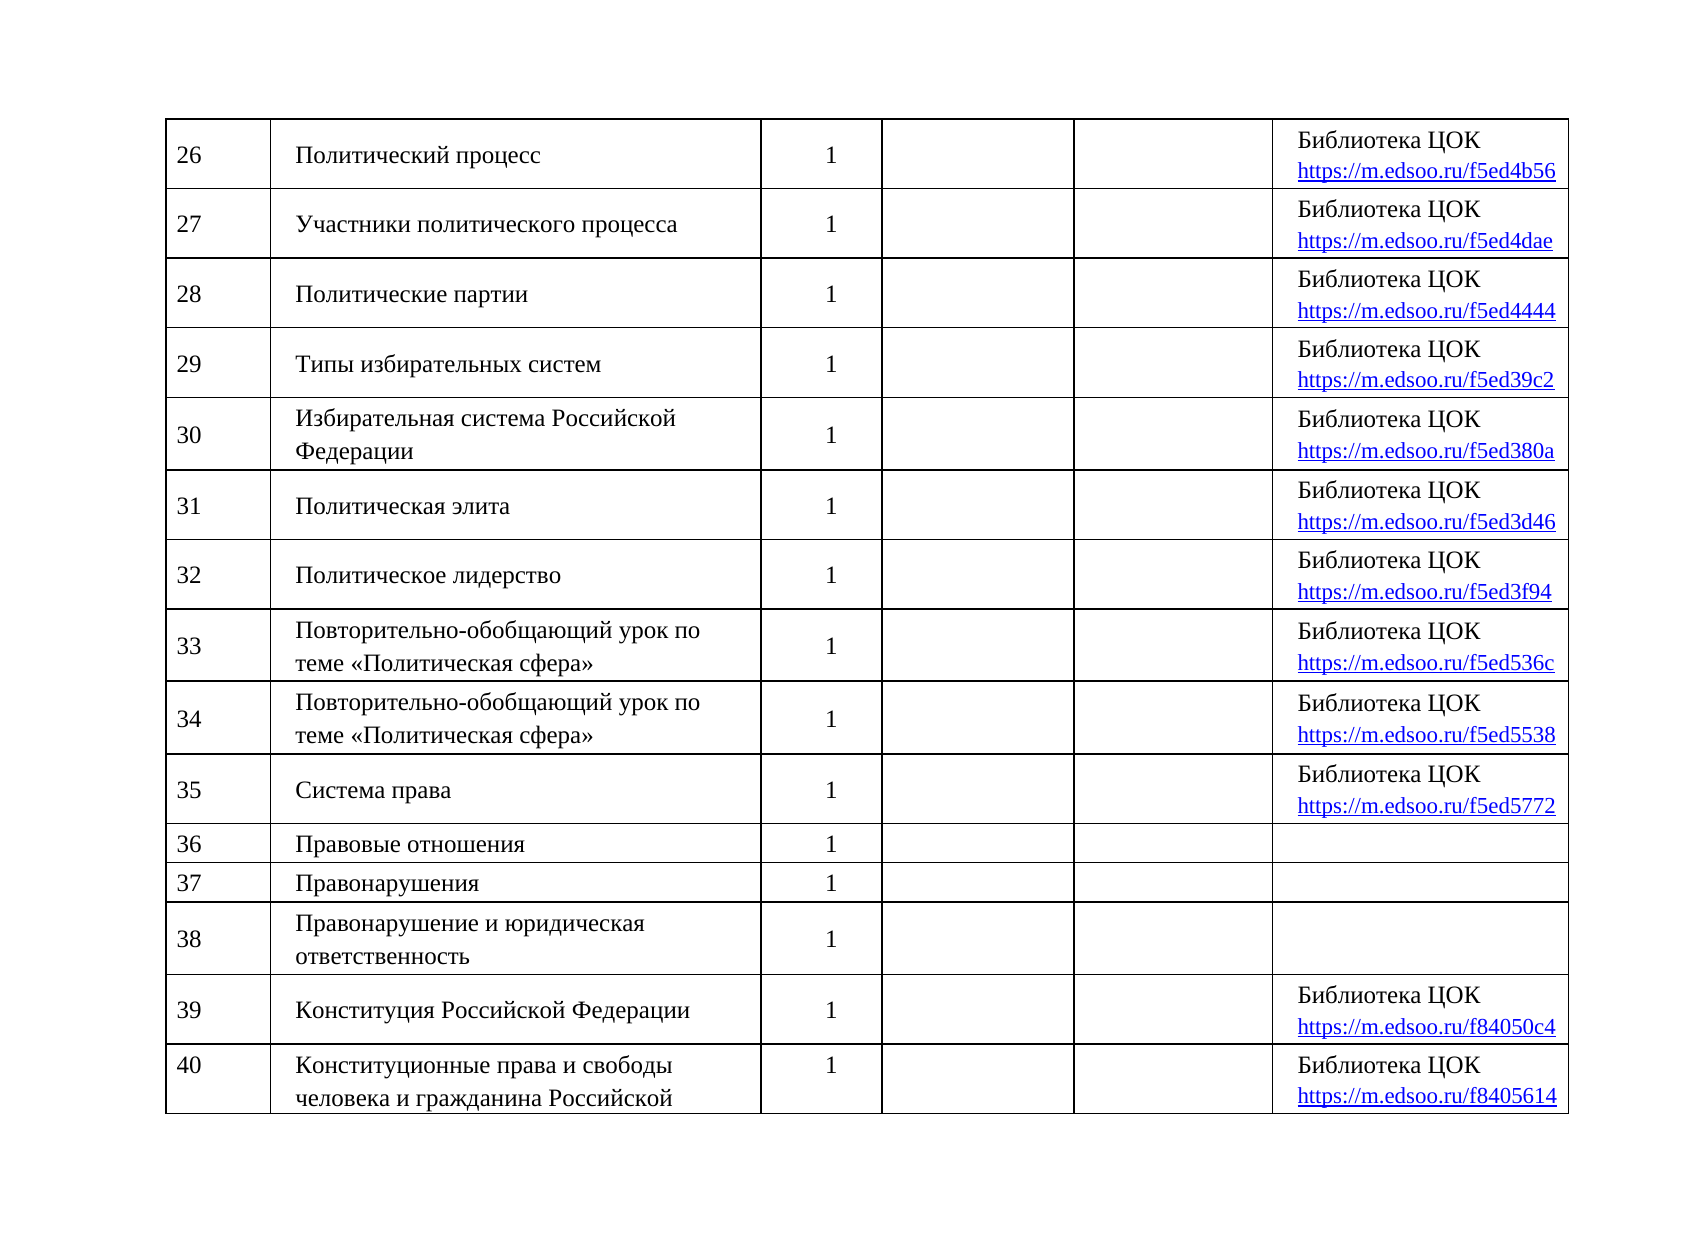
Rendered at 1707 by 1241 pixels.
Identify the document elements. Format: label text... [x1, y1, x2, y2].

table_cell Библиотека ЦОК https://m.edsoo.ru/f5ed4b56 [1273, 120, 1568, 188]
table_cell Политическая элита [271, 471, 760, 538]
table_cell [883, 398, 1073, 469]
table_cell 26 [167, 120, 270, 188]
table_cell Политическое лидерство [271, 540, 760, 608]
table_cell 1 [762, 1045, 881, 1113]
table_cell Библиотека ЦОК https://m.edsoo.ru/f5ed3d46 [1273, 471, 1568, 538]
table_cell [883, 471, 1073, 538]
table_cell [883, 863, 1073, 901]
table_cell [883, 610, 1073, 680]
table_cell [883, 682, 1073, 753]
table_cell 39 [167, 975, 270, 1043]
table_cell Библиотека ЦОК https://m.edsoo.ru/f84050c4 [1273, 975, 1568, 1043]
table_cell [883, 540, 1073, 608]
table_cell 28 [167, 259, 270, 327]
table_cell [1075, 259, 1272, 327]
table_cell [1075, 610, 1272, 680]
table_cell 1 [762, 471, 881, 538]
table_cell Правонарушения [271, 863, 760, 901]
table_cell 1 [762, 259, 881, 327]
table_cell [883, 1045, 1073, 1113]
table_cell Система права [271, 755, 760, 822]
table_cell Библиотека ЦОК https://m.edsoo.ru/f5ed536c [1273, 610, 1568, 680]
table_cell [1075, 471, 1272, 538]
table_cell Правонарушение и юридическая ответственность [271, 903, 760, 973]
table_cell 1 [762, 328, 881, 396]
table_cell 32 [167, 540, 270, 608]
table_cell [1273, 824, 1568, 862]
table_cell [883, 328, 1073, 396]
table_cell [1273, 903, 1568, 973]
table_cell [883, 755, 1073, 822]
table_cell Библиотека ЦОК https://m.edsoo.ru/f5ed5772 [1273, 755, 1568, 822]
table_cell [1075, 755, 1272, 822]
table_cell [1075, 824, 1272, 862]
table_cell 33 [167, 610, 270, 680]
table_cell Повторительно-обобщающий урок по теме «Политическая сфера» [271, 610, 760, 680]
table_cell [883, 120, 1073, 188]
table_cell 1 [762, 540, 881, 608]
table_cell [883, 189, 1073, 257]
table_cell Политический процесс [271, 120, 760, 188]
table_cell [1075, 398, 1272, 469]
table_cell 40 [167, 1045, 270, 1113]
table_cell Библиотека ЦОК https://m.edsoo.ru/f5ed4dae [1273, 189, 1568, 257]
table_cell 1 [762, 755, 881, 822]
table_cell Участники политического процесса [271, 189, 760, 257]
table_cell 1 [762, 398, 881, 469]
table_cell 35 [167, 755, 270, 822]
table_cell Избирательная система Российской Федерации [271, 398, 760, 469]
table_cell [1273, 1045, 1568, 1113]
table_cell [1075, 682, 1272, 753]
table_cell [1075, 328, 1272, 396]
table_cell Библиотека ЦОК https://m.edsoo.ru/f5ed3f94 [1273, 540, 1568, 608]
table_cell 37 [167, 863, 270, 901]
table_cell [1075, 863, 1272, 901]
table_cell 1 [762, 824, 881, 862]
table_cell 31 [167, 471, 270, 538]
table_cell Конституция Российской Федерации [271, 975, 760, 1043]
table_cell Библиотека ЦОК https://m.edsoo.ru/f5ed4444 [1273, 259, 1568, 327]
table_cell [1075, 189, 1272, 257]
table_cell 1 [762, 610, 881, 680]
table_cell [271, 1045, 760, 1113]
table_cell 29 [167, 328, 270, 396]
table_cell 1 [762, 189, 881, 257]
table_cell [1075, 975, 1272, 1043]
table_cell 1 [762, 903, 881, 973]
table_cell Правовые отношения [271, 824, 760, 862]
table_cell [1075, 1045, 1272, 1113]
table_cell Политические партии [271, 259, 760, 327]
table_cell 1 [762, 682, 881, 753]
table_cell [1273, 863, 1568, 901]
table_cell [883, 824, 1073, 862]
table_cell 36 [167, 824, 270, 862]
table_cell 27 [167, 189, 270, 257]
table_cell [1075, 540, 1272, 608]
table_cell Повторительно-обобщающий урок по теме «Политическая сфера» [271, 682, 760, 753]
table_cell [1075, 120, 1272, 188]
table_cell Библиотека ЦОК https://m.edsoo.ru/f5ed39c2 [1273, 328, 1568, 396]
table_cell 1 [762, 120, 881, 188]
table_cell 38 [167, 903, 270, 973]
table_cell Библиотека ЦОК https://m.edsoo.ru/f5ed380a [1273, 398, 1568, 469]
table_cell Библиотека ЦОК https://m.edsoo.ru/f5ed5538 [1273, 682, 1568, 753]
table_cell [883, 259, 1073, 327]
table_cell [1075, 903, 1272, 973]
table_cell 34 [167, 682, 270, 753]
table_cell 30 [167, 398, 270, 469]
table_cell [883, 903, 1073, 973]
table_cell [883, 975, 1073, 1043]
table_cell Типы избирательных систем [271, 328, 760, 396]
table_cell 1 [762, 975, 881, 1043]
table_cell 1 [762, 863, 881, 901]
